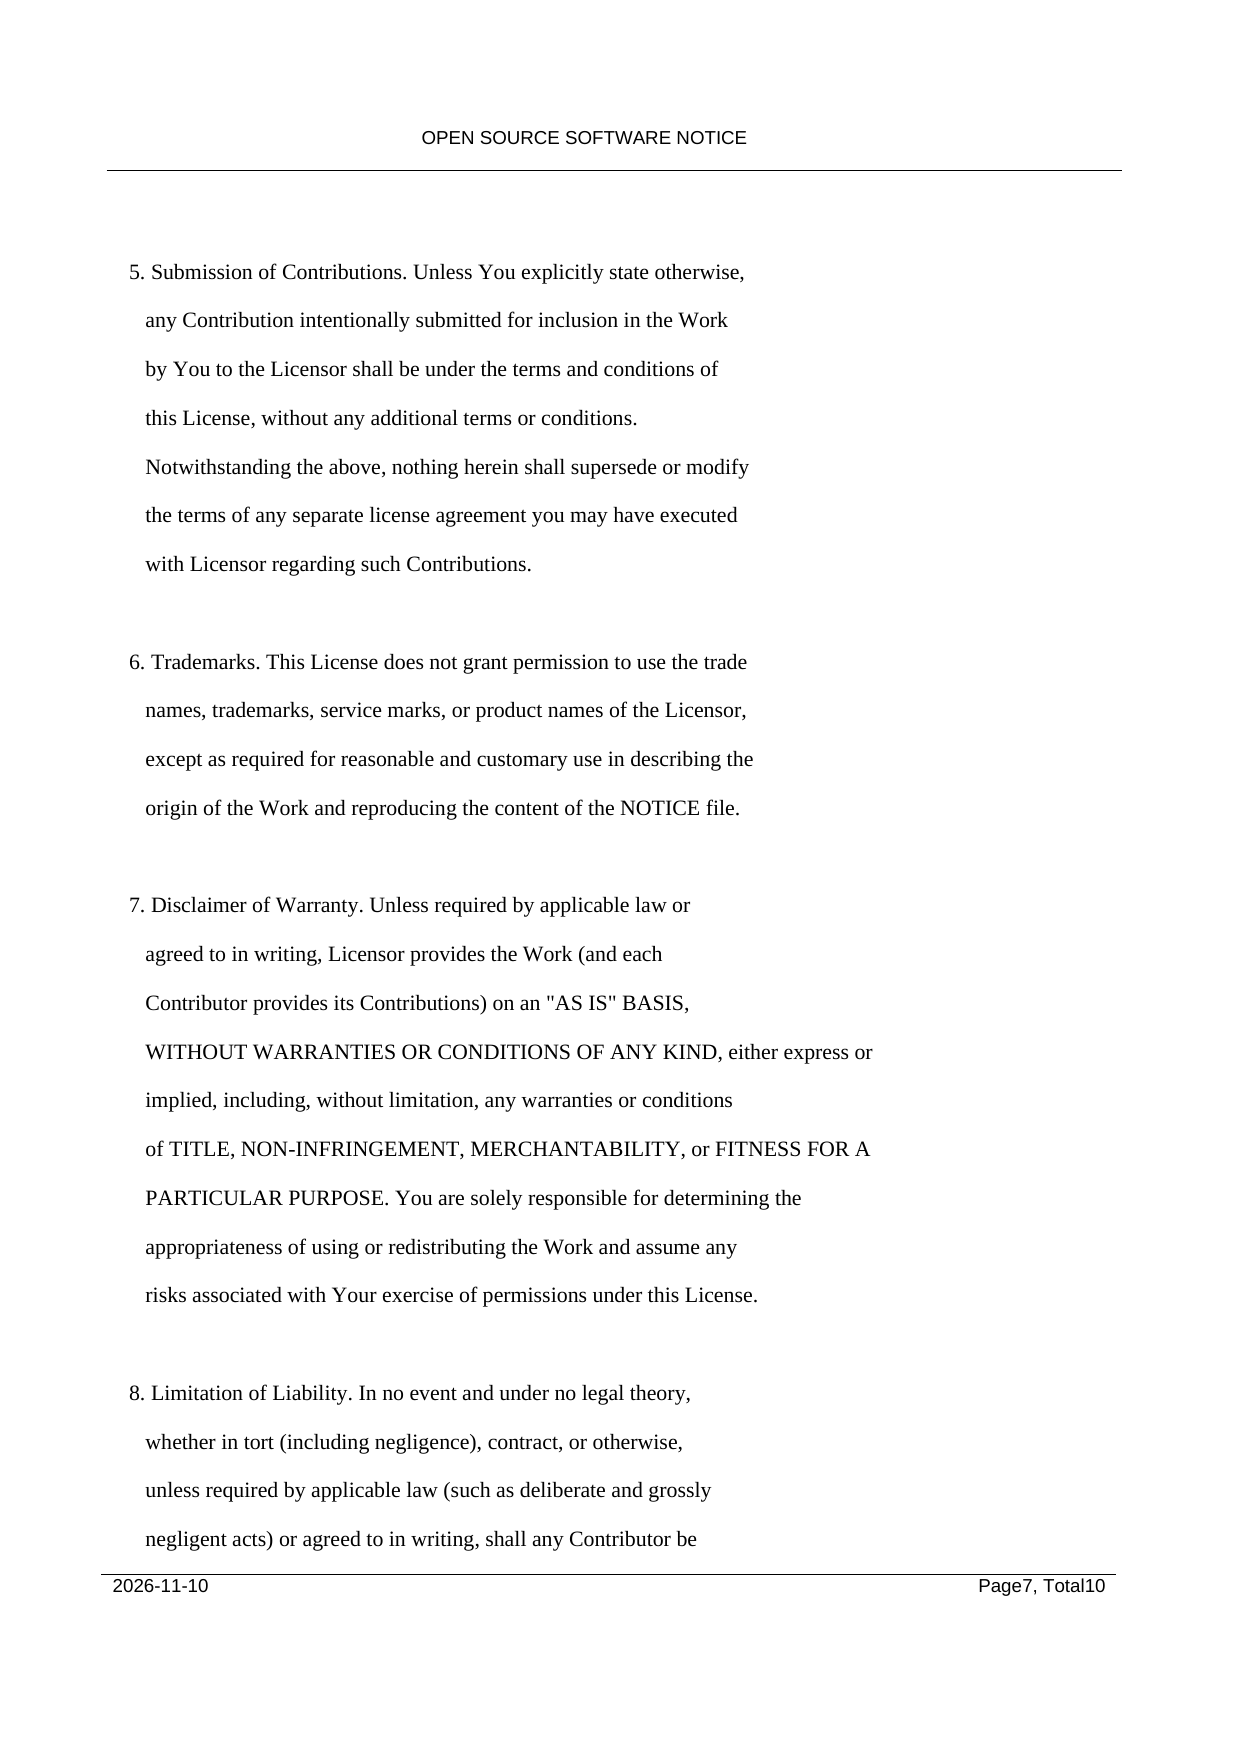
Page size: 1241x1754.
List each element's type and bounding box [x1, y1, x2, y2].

text [112, 206, 1128, 1555]
